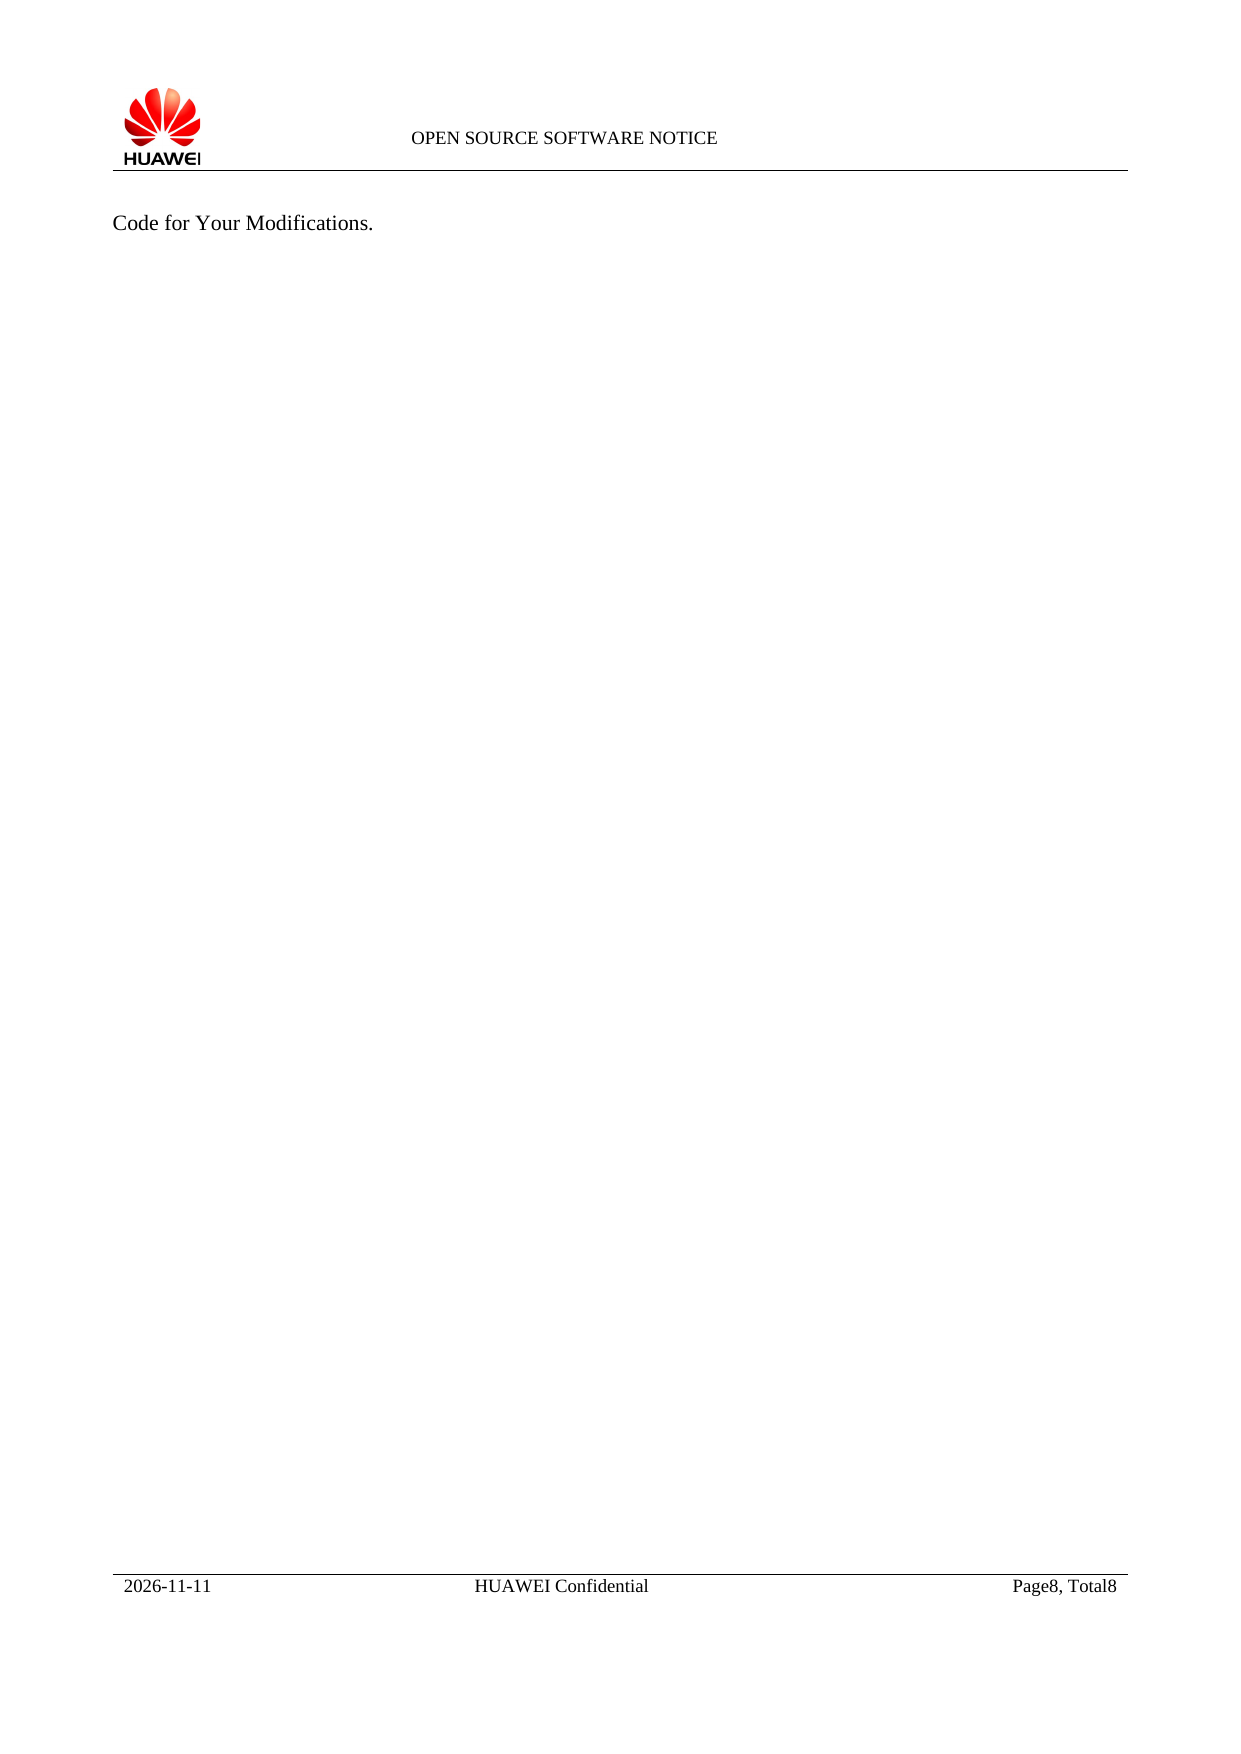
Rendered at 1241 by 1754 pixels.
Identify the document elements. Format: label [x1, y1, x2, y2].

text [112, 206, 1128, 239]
picture [124, 88, 201, 165]
